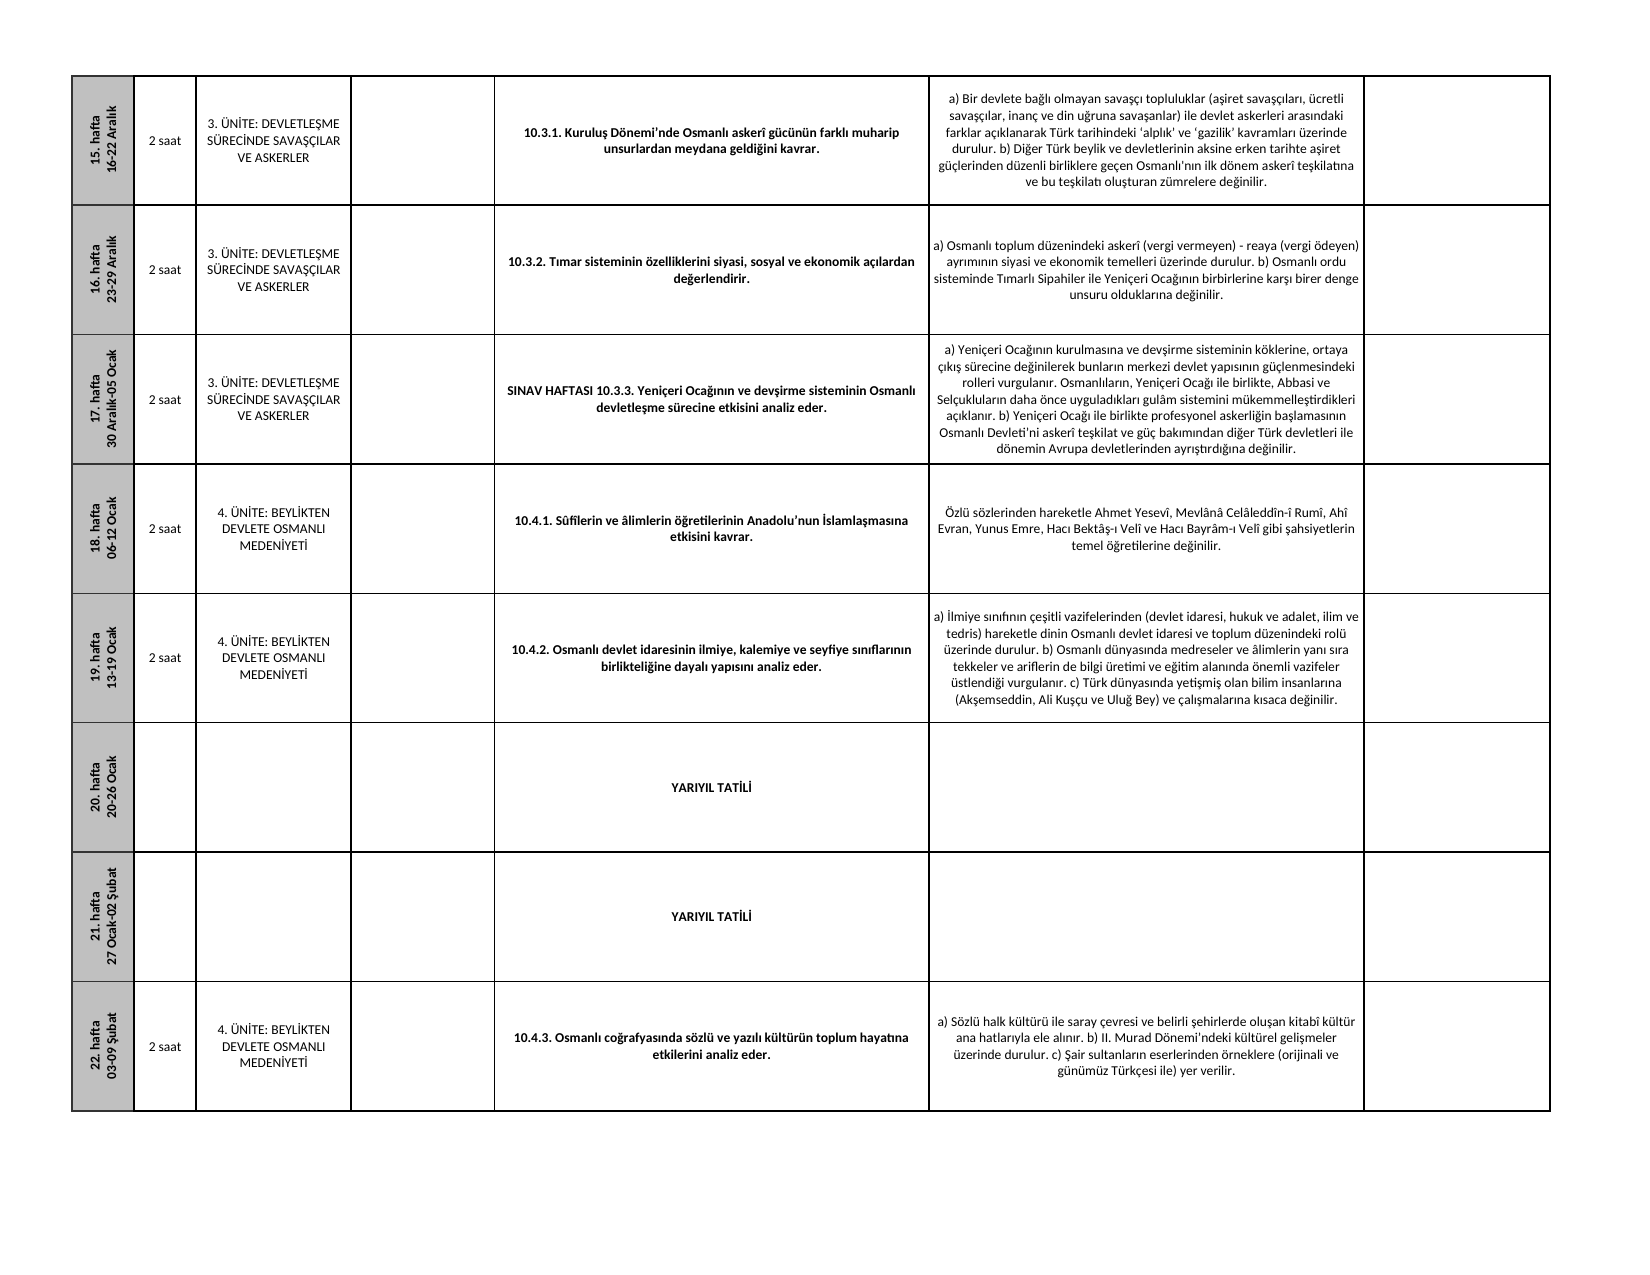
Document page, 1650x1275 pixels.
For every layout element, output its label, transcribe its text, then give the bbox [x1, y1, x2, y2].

table_cell [1365, 853, 1549, 981]
table_cell [352, 982, 494, 1110]
table_cell [930, 853, 1363, 981]
table_cell 21. hafta 27 Ocak-02 Şubat [73, 853, 133, 981]
table_cell [1365, 206, 1549, 334]
table_cell [1365, 465, 1549, 592]
table_cell 18. hafta 06-12 Ocak [73, 465, 133, 592]
table_cell YARIYIL TATİLİ [495, 853, 928, 981]
table_cell 2 saat [135, 206, 195, 334]
table_cell 17. hafta 30 Aralık-05 Ocak [73, 335, 133, 463]
table_cell [352, 723, 494, 851]
table_cell [1365, 594, 1549, 722]
table_cell 20. hafta 20-26 Ocak [73, 723, 133, 851]
table_cell a) Sözlü halk kültürü ile saray çevresi ve belirli şehirlerde oluşan kitabî kültür ana hatlarıyla ele alınır. b) II. Murad Dönemi’ndeki kültürel gelişmeler üzerinde durulur. c) Şair sultanların eserlerinden örneklere (orijinali ve günümüz Türkçesi ile) yer verilir. [930, 982, 1363, 1110]
table_cell [1365, 335, 1549, 463]
table_cell [352, 465, 494, 592]
table_cell [135, 853, 195, 981]
table_cell 4. ÜNİTE: BEYLİKTEN DEVLETE OSMANLI MEDENİYETİ [197, 465, 350, 592]
table_cell YARIYIL TATİLİ [495, 723, 928, 851]
table_cell 3. ÜNİTE: DEVLETLEŞME SÜRECİNDE SAVAŞÇILAR VE ASKERLER [197, 335, 350, 463]
table_cell 3. ÜNİTE: DEVLETLEŞME SÜRECİNDE SAVAŞÇILAR VE ASKERLER [197, 206, 350, 334]
table_cell 4. ÜNİTE: BEYLİKTEN DEVLETE OSMANLI MEDENİYETİ [197, 982, 350, 1110]
table_cell [135, 723, 195, 851]
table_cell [197, 77, 350, 204]
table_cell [930, 77, 1363, 204]
table_cell 10.4.3. Osmanlı coğrafyasında sözlü ve yazılı kültürün toplum hayatına etkilerini analiz eder. [495, 982, 928, 1110]
table_cell Özlü sözlerinden hareketle Ahmet Yesevî, Mevlânâ Celâleddîn-î Rumî, Ahî Evran, Yunus Emre, Hacı Bektâş-ı Velî ve Hacı Bayrâm-ı Velî gibi şahsiyetlerin temel öğretilerine değinilir. [930, 465, 1363, 592]
table_cell 10.4.2. Osmanlı devlet idaresinin ilmiye, kalemiye ve seyfiye sınıflarının birlikteliğine dayalı yapısını analiz eder. [495, 594, 928, 722]
table_cell 4. ÜNİTE: BEYLİKTEN DEVLETE OSMANLI MEDENİYETİ [197, 594, 350, 722]
table_cell [197, 853, 350, 981]
table_cell 2 saat [135, 982, 195, 1110]
table_cell 2 saat [135, 465, 195, 592]
table_cell [352, 206, 494, 334]
table_cell 16. hafta 23-29 Aralık [73, 206, 133, 334]
table_cell 2 saat [135, 77, 195, 204]
table_cell [352, 594, 494, 722]
table_cell [352, 335, 494, 463]
table_cell 19. hafta 13-19 Ocak [73, 594, 133, 722]
table_cell 2 saat [135, 335, 195, 463]
table_cell [1365, 723, 1549, 851]
table_cell [197, 723, 350, 851]
table_cell 22. hafta 03-09 Şubat [73, 982, 133, 1110]
table_cell [1365, 982, 1549, 1110]
table_cell SINAV HAFTASI 10.3.3. Yeniçeri Ocağının ve devşirme sisteminin Osmanlı devletleşme sürecine etkisini analiz eder. [495, 335, 928, 463]
table_cell a) İlmiye sınıfının çeşitli vazifelerinden (devlet idaresi, hukuk ve adalet, ilim ve tedris) hareketle dinin Osmanlı devlet idaresi ve toplum düzenindeki rolü üzerinde durulur. b) Osmanlı dünyasında medreseler ve âlimlerin yanı sıra tekkeler ve ariflerin de bilgi üretimi ve eğitim alanında önemli vazifeler üstlendiği vurgulanır. c) Türk dünyasında yetişmiş olan bilim insanlarına (Akşemseddin, Ali Kuşçu ve Uluğ Bey) ve çalışmalarına kısaca değinilir. [930, 594, 1363, 722]
table_cell a) Yeniçeri Ocağının kurulmasına ve devşirme sisteminin köklerine, ortaya çıkış sürecine değinilerek bunların merkezi devlet yapısının güçlenmesindeki rolleri vurgulanır. Osmanlıların, Yeniçeri Ocağı ile birlikte, Abbasi ve Selçukluların daha önce uyguladıkları gulâm sistemini mükemmelleştirdikleri açıklanır. b) Yeniçeri Ocağı ile birlikte profesyonel askerliğin başlamasının Osmanlı Devleti’ni askerî teşkilat ve güç bakımından diğer Türk devletleri ile dönemin Avrupa devletlerinden ayrıştırdığına değinilir. [930, 335, 1363, 463]
table_cell 10.3.2. Tımar sisteminin özelliklerini siyasi, sosyal ve ekonomik açılardan değerlendirir. [495, 206, 928, 334]
table_cell 2 saat [135, 594, 195, 722]
table_cell 15. hafta 16-22 Aralık [73, 77, 133, 204]
table_cell [930, 723, 1363, 851]
table_cell 10.4.1. Sûfîlerin ve âlimlerin öğretilerinin Anadolu’nun İslamlaşmasına etkisini kavrar. [495, 465, 928, 592]
table_cell [352, 853, 494, 981]
table_cell a) Osmanlı toplum düzenindeki askerî (vergi vermeyen) - reaya (vergi ödeyen) ayrımının siyasi ve ekonomik temelleri üzerinde durulur. b) Osmanlı ordu sisteminde Tımarlı Sipahiler ile Yeniçeri Ocağının birbirlerine karşı birer denge unsuru olduklarına değinilir. [930, 206, 1363, 334]
table_cell [352, 77, 494, 204]
table_cell 10.3.1. Kuruluş Dönemi’nde Osmanlı askerî gücünün farklı muharip unsurlardan meydana geldiğini kavrar. [495, 77, 928, 204]
table_cell [1365, 77, 1549, 204]
